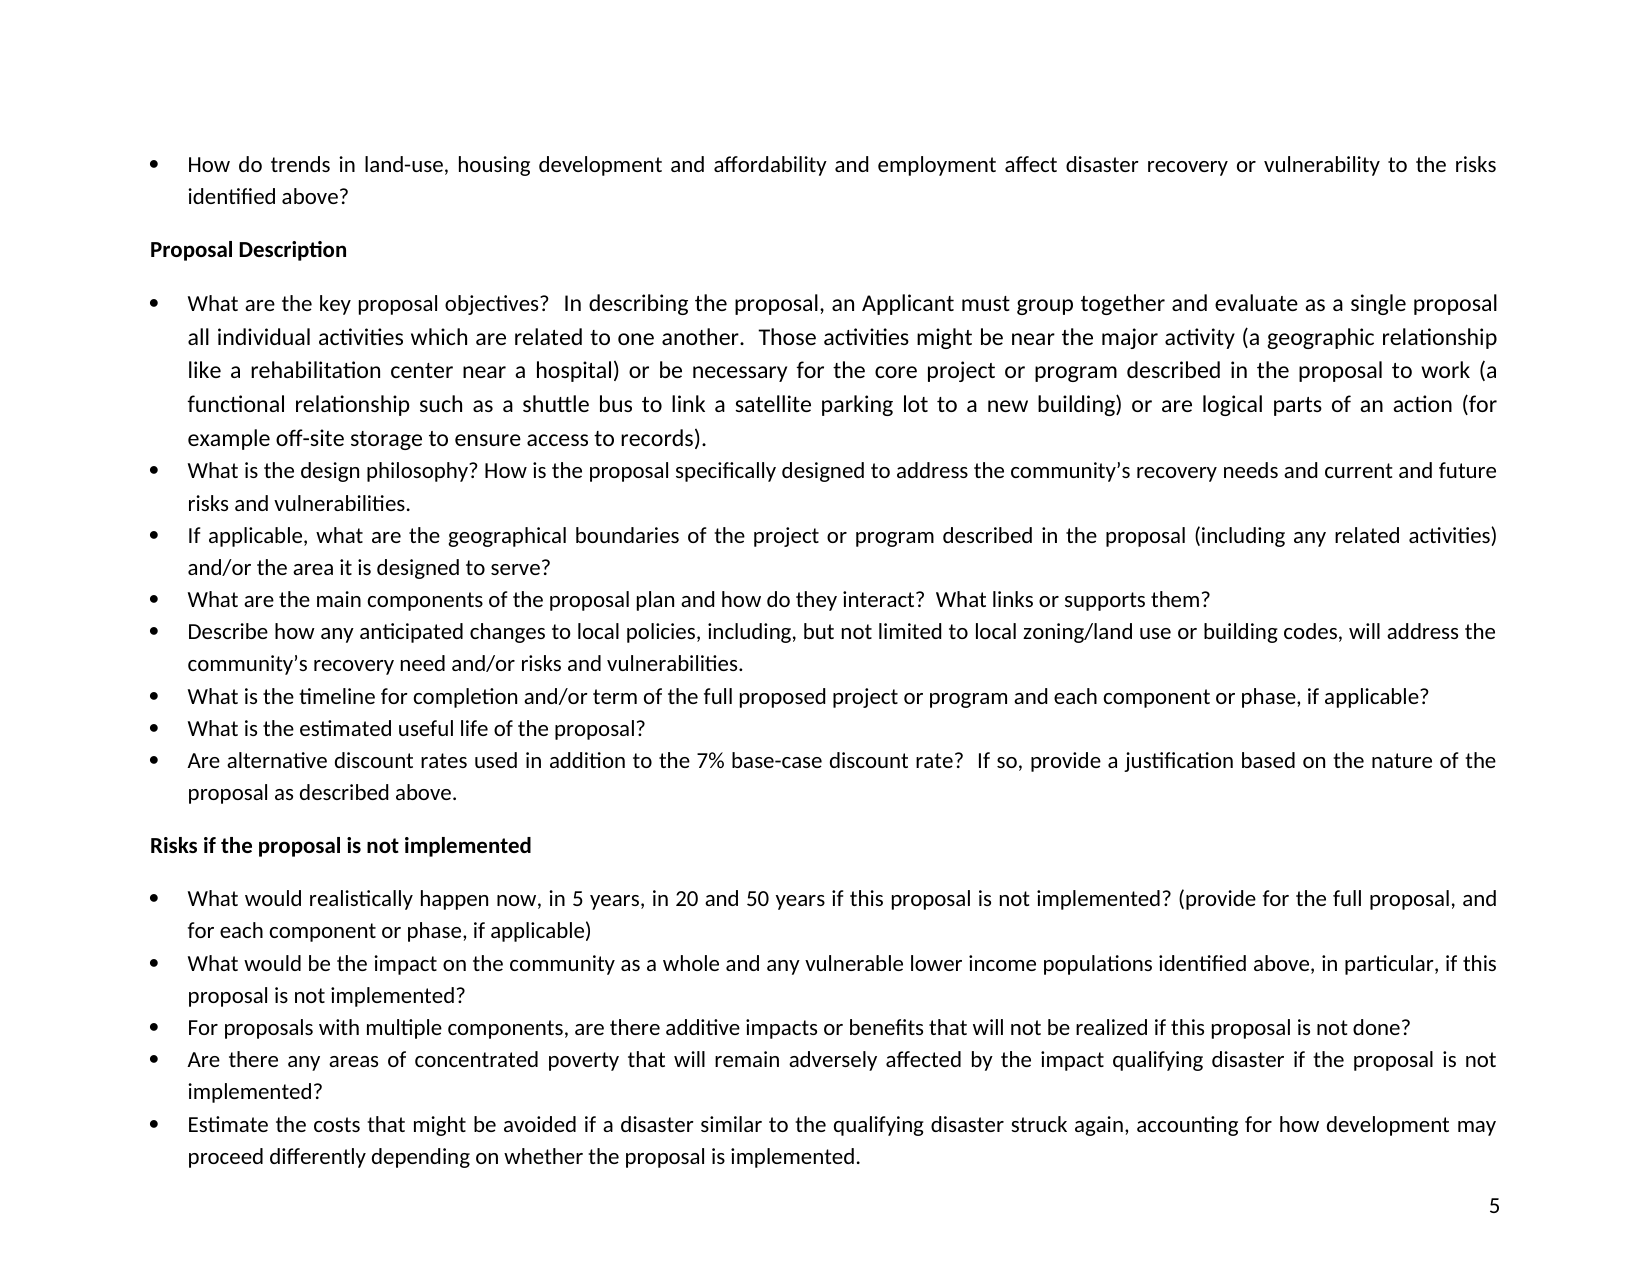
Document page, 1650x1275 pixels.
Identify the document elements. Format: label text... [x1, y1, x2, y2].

list What are the key proposal objectives? In describing the proposal, an Applicant must group together and evaluate as a single proposal all individual activities which are related to one another. Those activities might be near the major activity (a geographic relationship like a rehabilitation center near a hospital) or be necessary for the core project or program described in the proposal to work (a functional relationship such as a shuttle bus to link a satellite parking lot to a new building) or are logical parts of an action (for example off-site storage to ensure access to records). [150, 288, 1500, 452]
list What is the timeline for completion and/or term of the full proposed project or program and each component or phase, if applicable? [150, 682, 1500, 710]
list What is the design philosophy? How is the proposal specifically designed to address the community’s recovery needs and current and future risks and vulnerabilities. [150, 456, 1500, 517]
list What would be the impact on the community as a whole and any vulnerable lower income populations identified above, in particular, if this proposal is not implemented? [150, 949, 1500, 1009]
list Estimate the costs that might be avoided if a disaster similar to the qualifying disaster struck again, accounting for how development may proceed differently depending on whether the proposal is implemented. [150, 1110, 1500, 1170]
text Risks if the proposal is not implemented [150, 831, 1500, 859]
list Are there any areas of concentrated poverty that will remain adversely affected by the impact qualifying disaster if the proposal is not implemented? [150, 1045, 1500, 1106]
list For proposals with multiple components, are there additive impacts or benefits that will not be realized if this proposal is not done? [150, 1013, 1500, 1041]
list How do trends in land-use, housing development and affordability and employment affect disaster recovery or vulnerability to the risks identified above? [150, 150, 1500, 210]
list Are alternative discount rates used in addition to the 7% base-case discount rate? If so, provide a justification based on the nature of the proposal as described above. [150, 746, 1500, 806]
list What are the main components of the proposal plan and how do they interact? What links or supports them? [150, 585, 1500, 613]
list What is the estimated useful life of the proposal? [150, 714, 1500, 742]
text Proposal Description [150, 235, 1500, 263]
list What would realistically happen now, in 5 years, in 20 and 50 years if this proposal is not implemented? (provide for the full proposal, and for each component or phase, if applicable) [150, 884, 1500, 944]
list If applicable, what are the geographical boundaries of the project or program described in the proposal (including any related activities) and/or the area it is designed to serve? [150, 521, 1500, 581]
list Describe how any anticipated changes to local policies, including, but not limited to local zoning/land use or building codes, will address the community’s recovery need and/or risks and vulnerabilities. [150, 617, 1500, 678]
